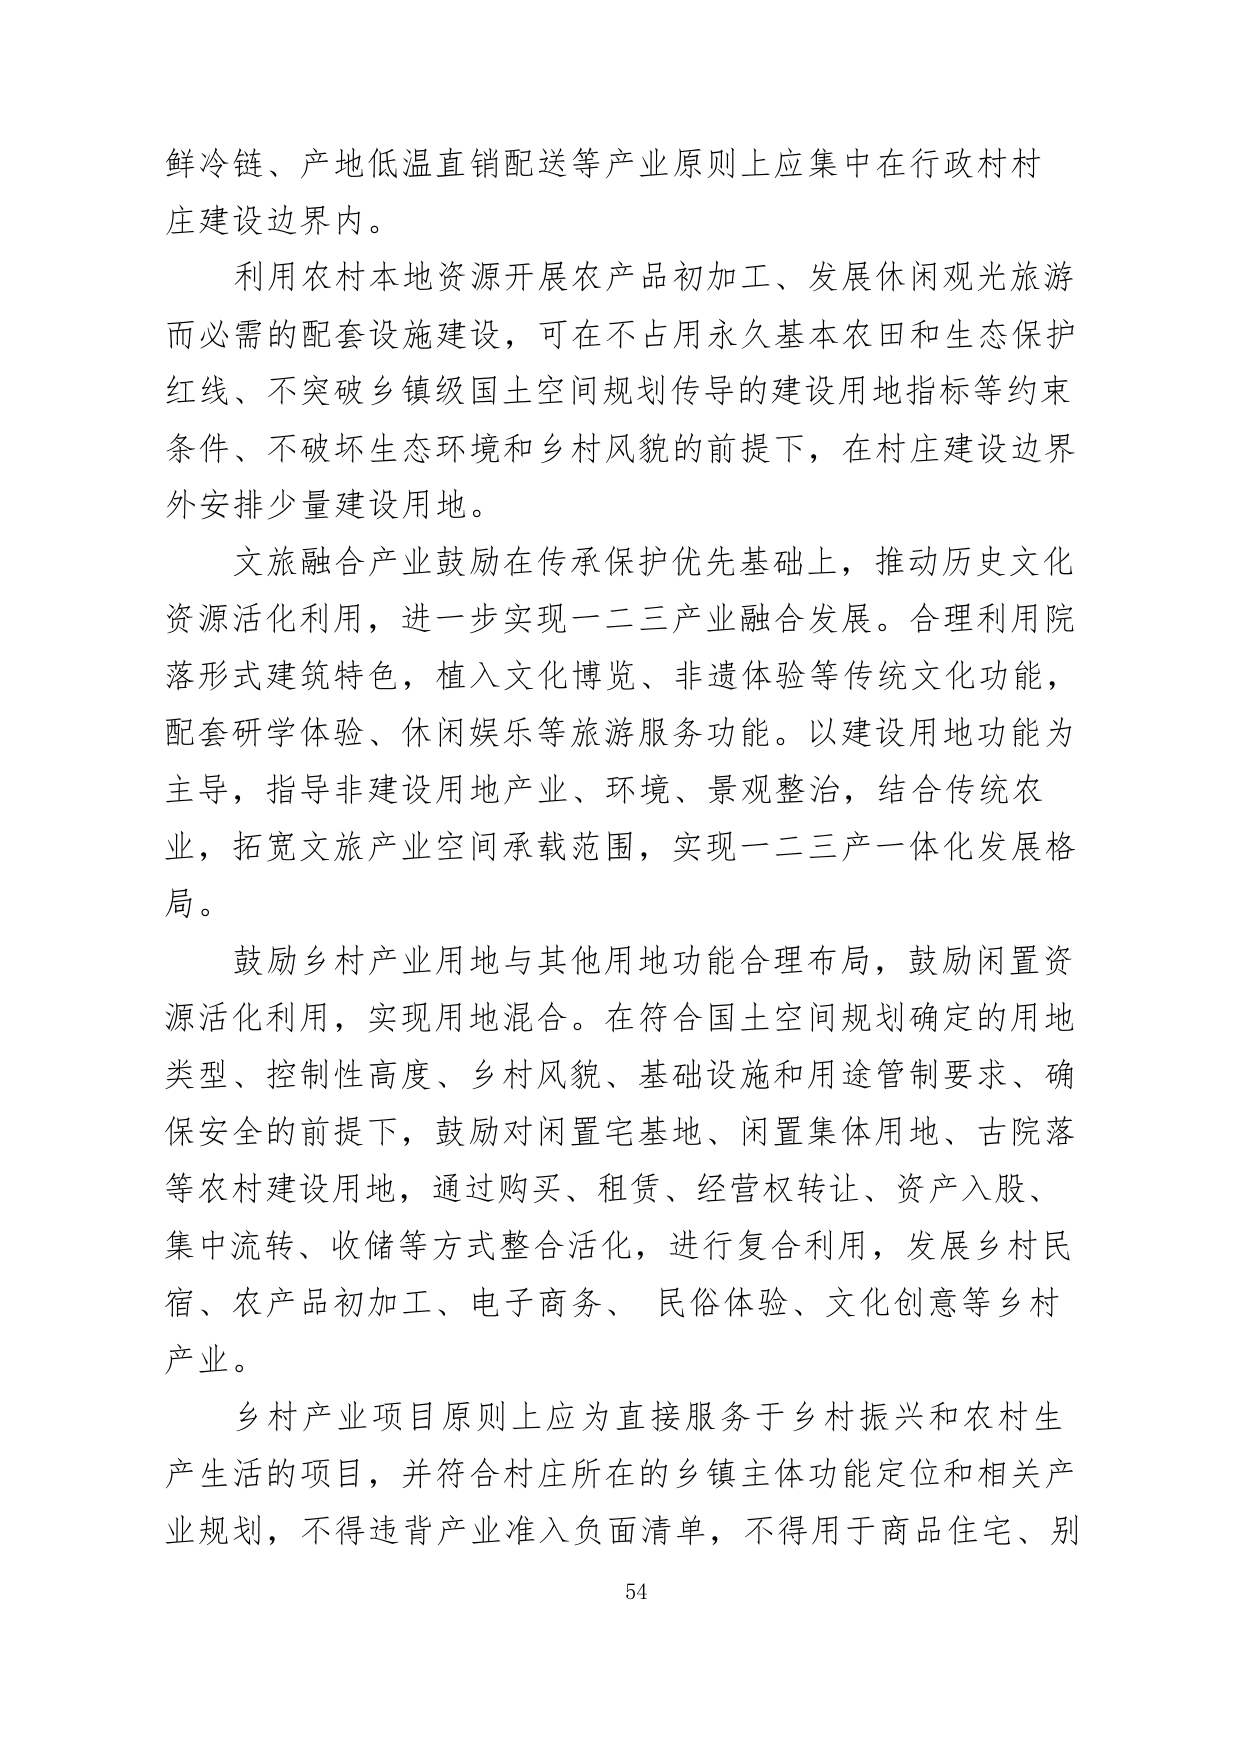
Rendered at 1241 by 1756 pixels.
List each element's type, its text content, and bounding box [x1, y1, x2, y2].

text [163, 1395, 1092, 1547]
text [163, 142, 1069, 237]
text 利用农村本地资源开展农产品初加工、发展休闲观光旅游而必需的配套设施建设，可在不占用永久基本农田和生态保护红线、不突破乡镇级国土空间规划传导的建设用地指标等约束条件、不破坏生态环境和乡村风貌的前提下，在村庄建设边界外安排少量建设用地。 [164, 256, 1091, 522]
text 文旅融合产业鼓励在传承保护优先基础上，推动历史文化资源活化利用，进一步实现一二三产业融合发展。合理利用院落形式建筑特色，植入文化博览、非遗体验等传统文化功能，配套研学体验、休闲娱乐等旅游服务功能。以建设用地功能为主导，指导非建设用地产业、环境、景观整治，结合传统农业，拓宽文旅产业空间承载范围，实现一二三产一体化发展格局。 [163, 541, 1091, 920]
text 鼓励乡村产业用地与其他用地功能合理布局，鼓励闲置资源活化利用，实现用地混合。在符合国土空间规划确定的用地类型、控制性高度、乡村风貌、基础设施和用途管制要求、确保安全的前提下，鼓励对闲置宅基地、闲置集体用地、古院落等农村建设用地，通过购买、租赁、经营权转让、资产入股、集中流转、收储等方式整合活化，进行复合利用，发展乡村民宿、农产品初加工、电子商务、 民俗体验、文化创意等乡村产业。 [163, 939, 1091, 1376]
